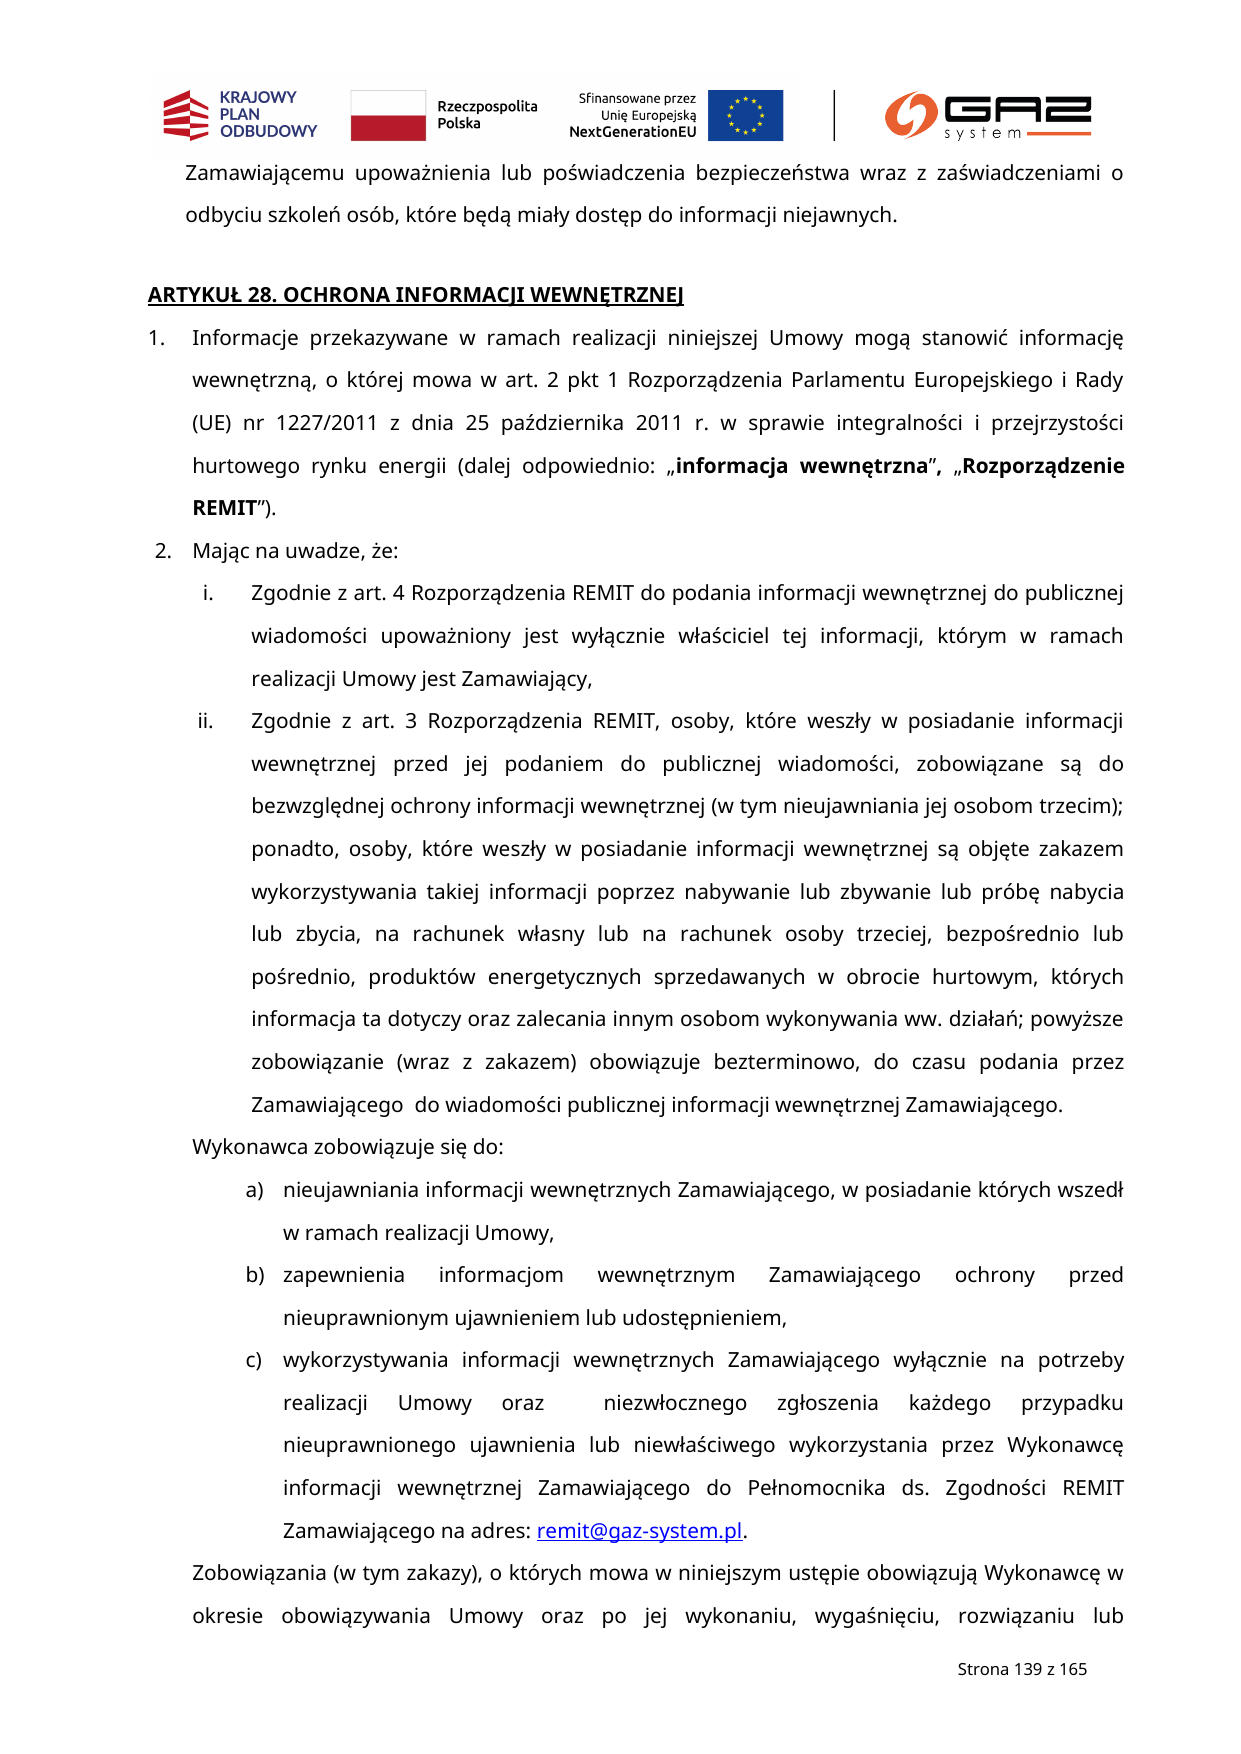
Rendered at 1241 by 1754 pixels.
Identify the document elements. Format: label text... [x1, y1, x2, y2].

list Wykonawca zobowiązuje się do: [192, 1132, 1125, 1161]
picture [147, 73, 1108, 158]
list wykorzystywania informacji wewnętrznych Zamawiającego wyłącznie na potrzeby realizacji Umowy oraz niezwłocznego zgłoszenia każdego przypadku nieuprawnionego ujawnienia lub niewłaściwego wykorzystania przez Wykonawcę informacji wewnętrznej Zamawiającego do Pełnomocnika ds. Zgodności REMIT Zamawiającego na adres: remit@gaz-system.pl. [245, 1345, 1125, 1544]
list zapewnienia informacjom wewnętrznym Zamawiającego ochrony przed nieuprawnionym ujawnieniem lub udostępnieniem, [245, 1260, 1125, 1331]
list Zgodnie z art. 4 Rozporządzenia REMIT do podania informacji wewnętrznej do publicznej wiadomości upoważniony jest wyłącznie właściciel tej informacji, którym w ramach realizacji Umowy jest Zamawiający, [214, 578, 1125, 692]
list nieujawniania informacji wewnętrznych Zamawiającego, w posiadanie których wszedł w ramach realizacji Umowy, [245, 1175, 1125, 1246]
list Zgodnie z art. 3 Rozporządzenia REMIT, osoby, które weszły w posiadanie informacji wewnętrznej przed jej podaniem do publicznej wiadomości, zobowiązane są do bezwzględnej ochrony informacji wewnętrznej (w tym nieujawniania jej osobom trzecim); ponadto, osoby, które weszły w posiadanie informacji wewnętrznej są objęte zakazem wykorzystywania takiej informacji poprzez nabywanie lub zbywanie lub próbę nabycia lub zbycia, na rachunek własny lub na rachunek osoby trzeciej, bezpośrednio lub pośrednio, produktów energetycznych sprzedawanych w obrocie hurtowym, których informacja ta dotyczy oraz zalecania innym osobom wykonywania ww. działań; powyższe zobowiązanie (wraz z zakazem) obowiązuje bezterminowo, do czasu podania przez Zamawiającego do wiadomości publicznej informacji wewnętrznej Zamawiającego. [214, 706, 1125, 1118]
list Mając na uwadze, że: [154, 536, 1125, 564]
text ARTYKUŁ 28. OCHRONA INFORMACJI WEWNĘTRZNEJ [148, 280, 1125, 309]
list Informacje przekazywane w ramach realizacji niniejszej Umowy mogą stanowić informację wewnętrzną, o której mowa w art. 2 pkt 1 Rozporządzenia Parlamentu Europejskiego i Rady (UE) nr 1227/2011 z dnia 25 października 2011 r. w sprawie integralności i przejrzystości hurtowego rynku energii (dalej odpowiednio: „informacja wewnętrzna”, „Rozporządzenie REMIT”). [148, 323, 1125, 522]
